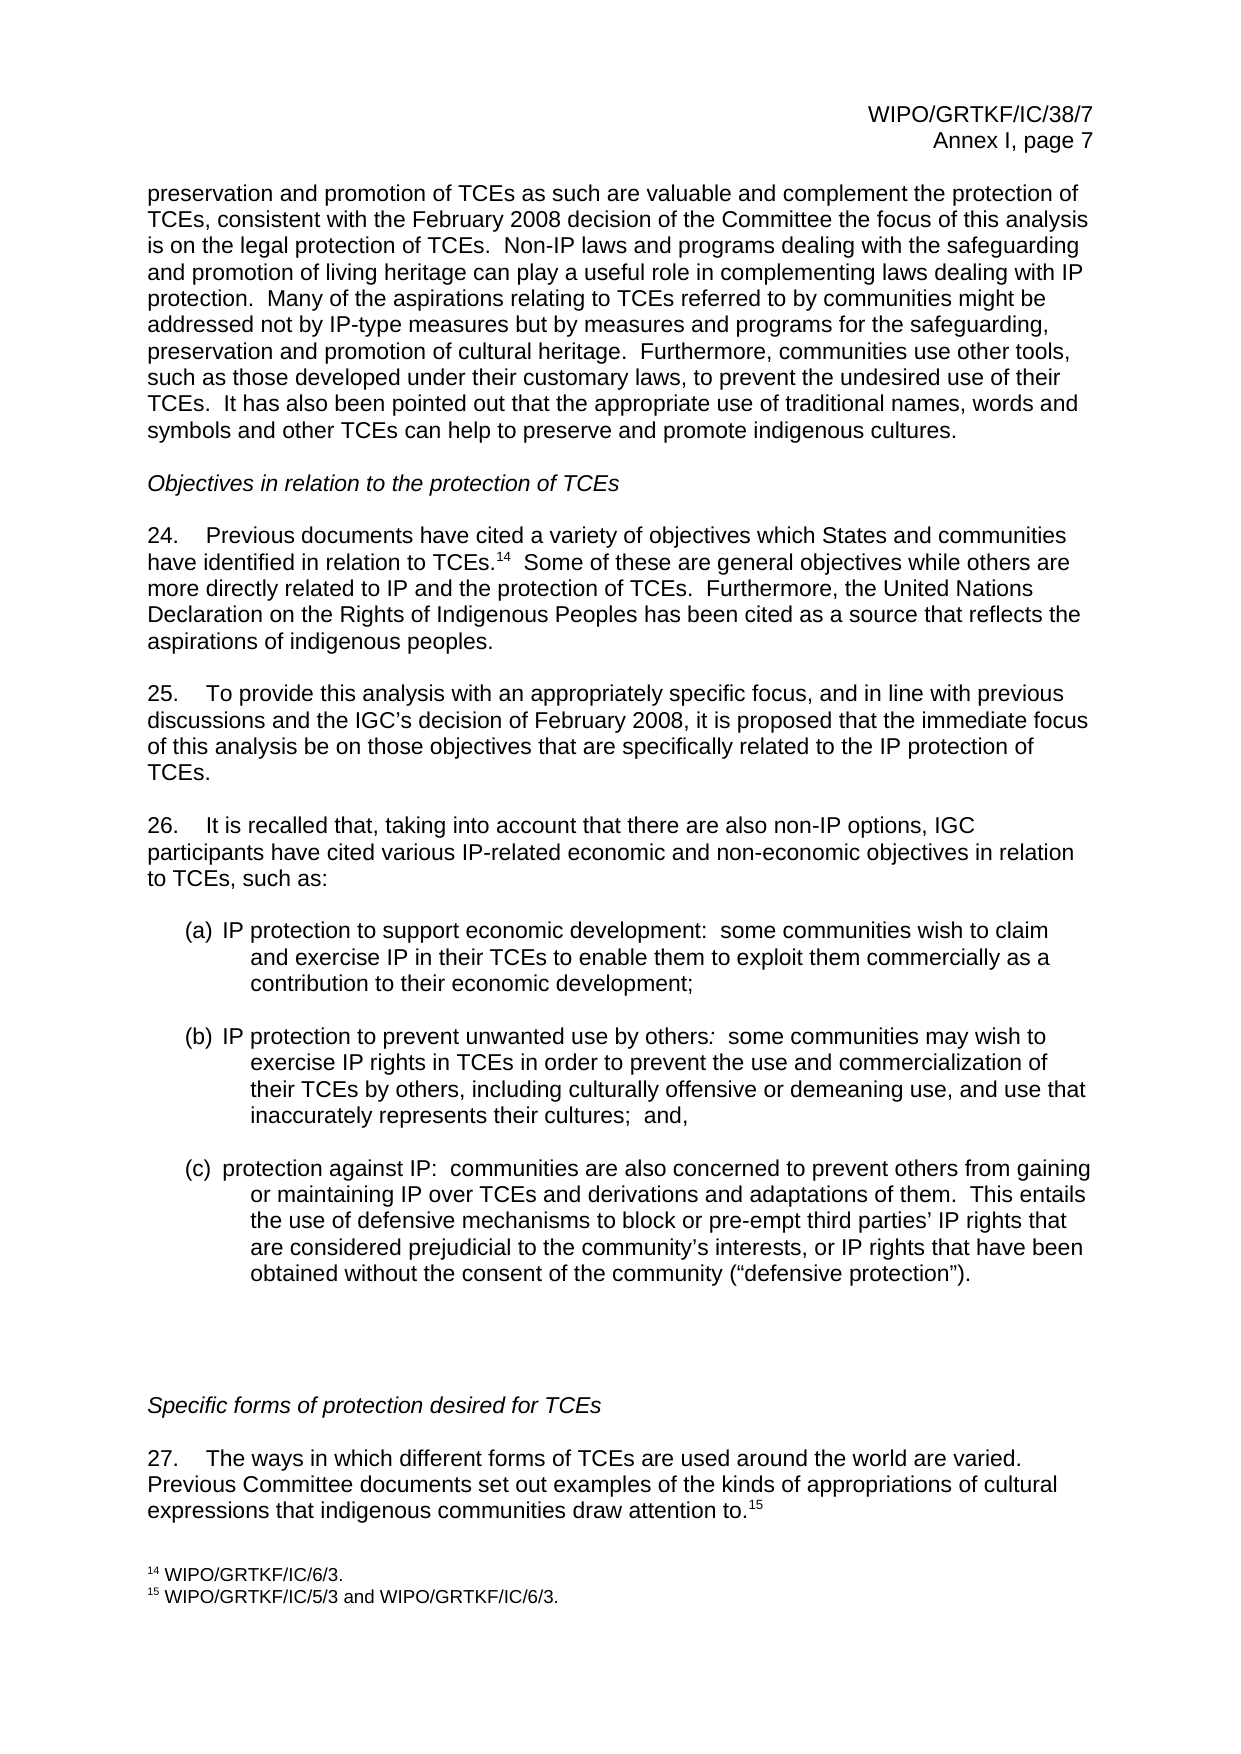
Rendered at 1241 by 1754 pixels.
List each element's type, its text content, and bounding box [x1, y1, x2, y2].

text Specific forms of protection desired for TCEs [147, 1392, 1093, 1418]
list It is recalled that, taking into account that there are also non-IP options, IGC participants have cited various IP-related economic and non-economic objectives in relation to TCEs, such as: [147, 812, 1093, 917]
list protection against IP: communities are also concerned to prevent others from gaining or maintaining IP over TCEs and derivations and adaptations of them. This entails the use of defensive mechanisms to block or pre-empt third parties’ IP rights that are considered prejudicial to the community’s interests, or IP rights that have been obtained without the consent of the community (“defensive protection”). [184, 1155, 1093, 1286]
list Previous documents have cited a variety of objectives which States and communities have identified in relation to TCEs. Some of these are general objectives while others are more directly related to IP and the protection of TCEs. Furthermore, the United Nations Declaration on the Rights of Indigenous Peoples has been cited as a source that reflects the aspirations of indigenous peoples. [147, 522, 1093, 654]
list IP protection to support economic development: some communities wish to claim and exercise IP in their TCEs to enable them to exploit them commercially as a contribution to their economic development; [184, 917, 1093, 1023]
list IP protection to prevent unwanted use by others: some communities may wish to exercise IP rights in TCEs in order to prevent the use and commercialization of their TCEs by others, including culturally offensive or demeaning use, and use that inaccurately represents their cultures; and, [184, 1023, 1093, 1155]
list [147, 179, 1093, 443]
list To provide this analysis with an appropriately specific focus, and in line with previous discussions and the IGC’s decision of February 2008, it is proposed that the immediate focus of this analysis be on those objectives that are specifically related to the IP protection of TCEs. [147, 680, 1093, 786]
text Objectives in relation to the protection of TCEs [147, 469, 1093, 496]
list The ways in which different forms of TCEs are used around the world are varied. Previous Committee documents set out examples of the kinds of appropriations of cultural expressions that indigenous communities draw attention to. [147, 1444, 1093, 1524]
